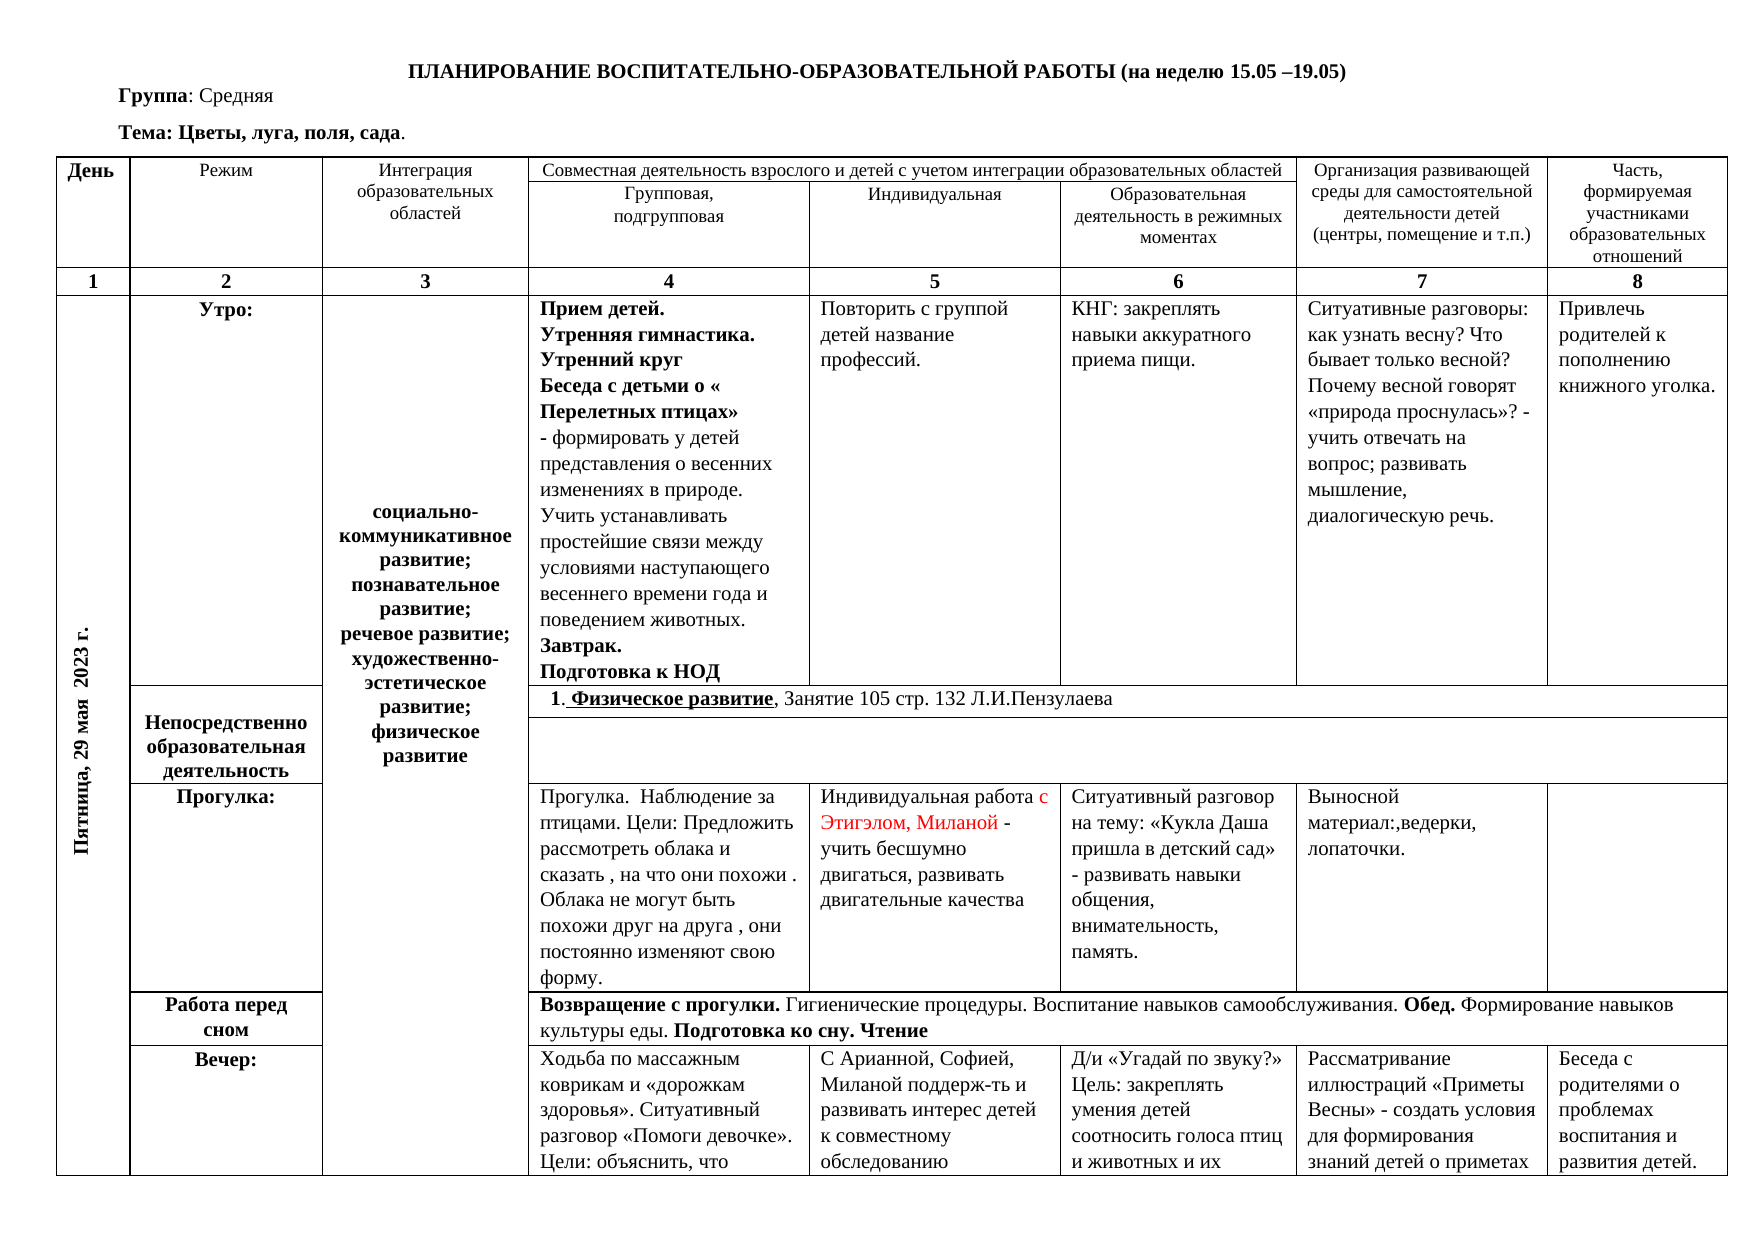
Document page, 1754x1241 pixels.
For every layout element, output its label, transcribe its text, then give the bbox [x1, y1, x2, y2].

table_cell Прогулка. Наблюдение за птицами. Цели: Предложить рассмотреть облака и сказать , на что они похожи . Облака не могут быть похожи друг на друга , они постоянно изменяют свою форму. [529, 784, 809, 991]
table_cell Привлечь родителей к пополнению книжного уголка. [1548, 296, 1727, 685]
table_cell Ситуативные разговоры: как узнать весну? Что бывает только весной? Почему весной говорят «природа проснулась»? - учить отвечать на вопрос; развивать мышление, диалогическую речь. [1297, 296, 1547, 685]
table_cell Работа перед сном [131, 993, 322, 1044]
table_cell 3 [323, 268, 528, 294]
table_cell Выносной материал:,ведерки, лопаточки. [1297, 784, 1547, 991]
table_cell Вечер: [131, 1046, 322, 1175]
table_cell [529, 1046, 809, 1175]
table_cell 1 [57, 268, 129, 294]
table_cell [529, 718, 1727, 783]
text ПЛАНИРОВАНИЕ ВОСПИТАТЕЛЬНО-ОБРАЗОВАТЕЛЬНОЙ РАБОТЫ (на неделю 15.05 –19.05) [118, 59, 1636, 83]
table_cell 7 [1297, 268, 1547, 294]
text Тема: Цветы, луга, поля, сада. [118, 120, 1636, 144]
table_header Часть, формируемая участниками образовательных отношений [1548, 158, 1727, 267]
table_cell КНГ: закреплять навыки аккуратного приема пищи. [1061, 296, 1296, 685]
table_header Совместная деятельность взрослого и детей с учетом интеграции образовательных областей [529, 158, 1296, 181]
table_header Организация развивающей среды для самостоятельной деятельности детей (центры, помещение и т.п.) [1297, 158, 1547, 267]
table_cell Пятница, 29 мая 2023 г. [57, 296, 129, 1175]
table_cell 6 [1061, 268, 1296, 294]
table_cell 1. Физическое развитие, Занятие 105 стр. 132 Л.И.Пензулаева [529, 686, 1727, 717]
table_header Интеграция образовательных областей [323, 158, 528, 267]
table_cell 5 [810, 268, 1060, 294]
table_cell Индивидуальная [810, 182, 1060, 267]
table_header День [57, 158, 129, 267]
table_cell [810, 1046, 1060, 1175]
table_cell социально-коммуникативное развитие; познавательное развитие; речевое развитие; художественно-эстетическое развитие; физическое развитие [323, 296, 528, 1175]
table_cell 8 [1548, 268, 1727, 294]
table_cell Групповая, подгрупповая [529, 182, 809, 267]
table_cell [1297, 1046, 1547, 1175]
table_cell Утро: [131, 296, 322, 685]
text Группа: Средняя [118, 83, 1636, 107]
table_cell Ситуативный разговор на тему: «Кукла Даша пришла в детский сад» - развивать навыки общения, внимательность, память. [1061, 784, 1296, 991]
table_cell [1061, 1046, 1296, 1175]
table_cell [1548, 784, 1727, 991]
table_header Режим [131, 158, 322, 267]
table_cell Индивидуальная работа с Этигэлом, Миланой - учить бесшумно двигаться, развивать двигательные качества [810, 784, 1060, 991]
table_cell Повторить с группой детей название профессий. [810, 296, 1060, 685]
table_cell 2 [131, 268, 322, 294]
table_cell Прием детей. Утренняя гимнастика. Утренний круг Беседа с детьми о « Перелетных птицах» - формировать у детей представления о весенних изменениях в природе. Учить устанавливать простейшие связи между условиями наступающего весеннего времени года и поведением животных. Завтрак. Подготовка к НОД [529, 296, 809, 685]
table_cell Возвращение с прогулки. Гигиенические процедуры. Воспитание навыков самообслуживания. Обед. Формирование навыков культуры еды. Подготовка ко сну. Чтение [529, 993, 1727, 1044]
table_cell 4 [529, 268, 809, 294]
table_cell Прогулка: [131, 784, 322, 991]
table_cell Образовательная деятельность в режимных моментах [1061, 182, 1296, 267]
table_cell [1548, 1046, 1727, 1175]
table_cell Непосредственно образовательная деятельность [131, 686, 322, 783]
